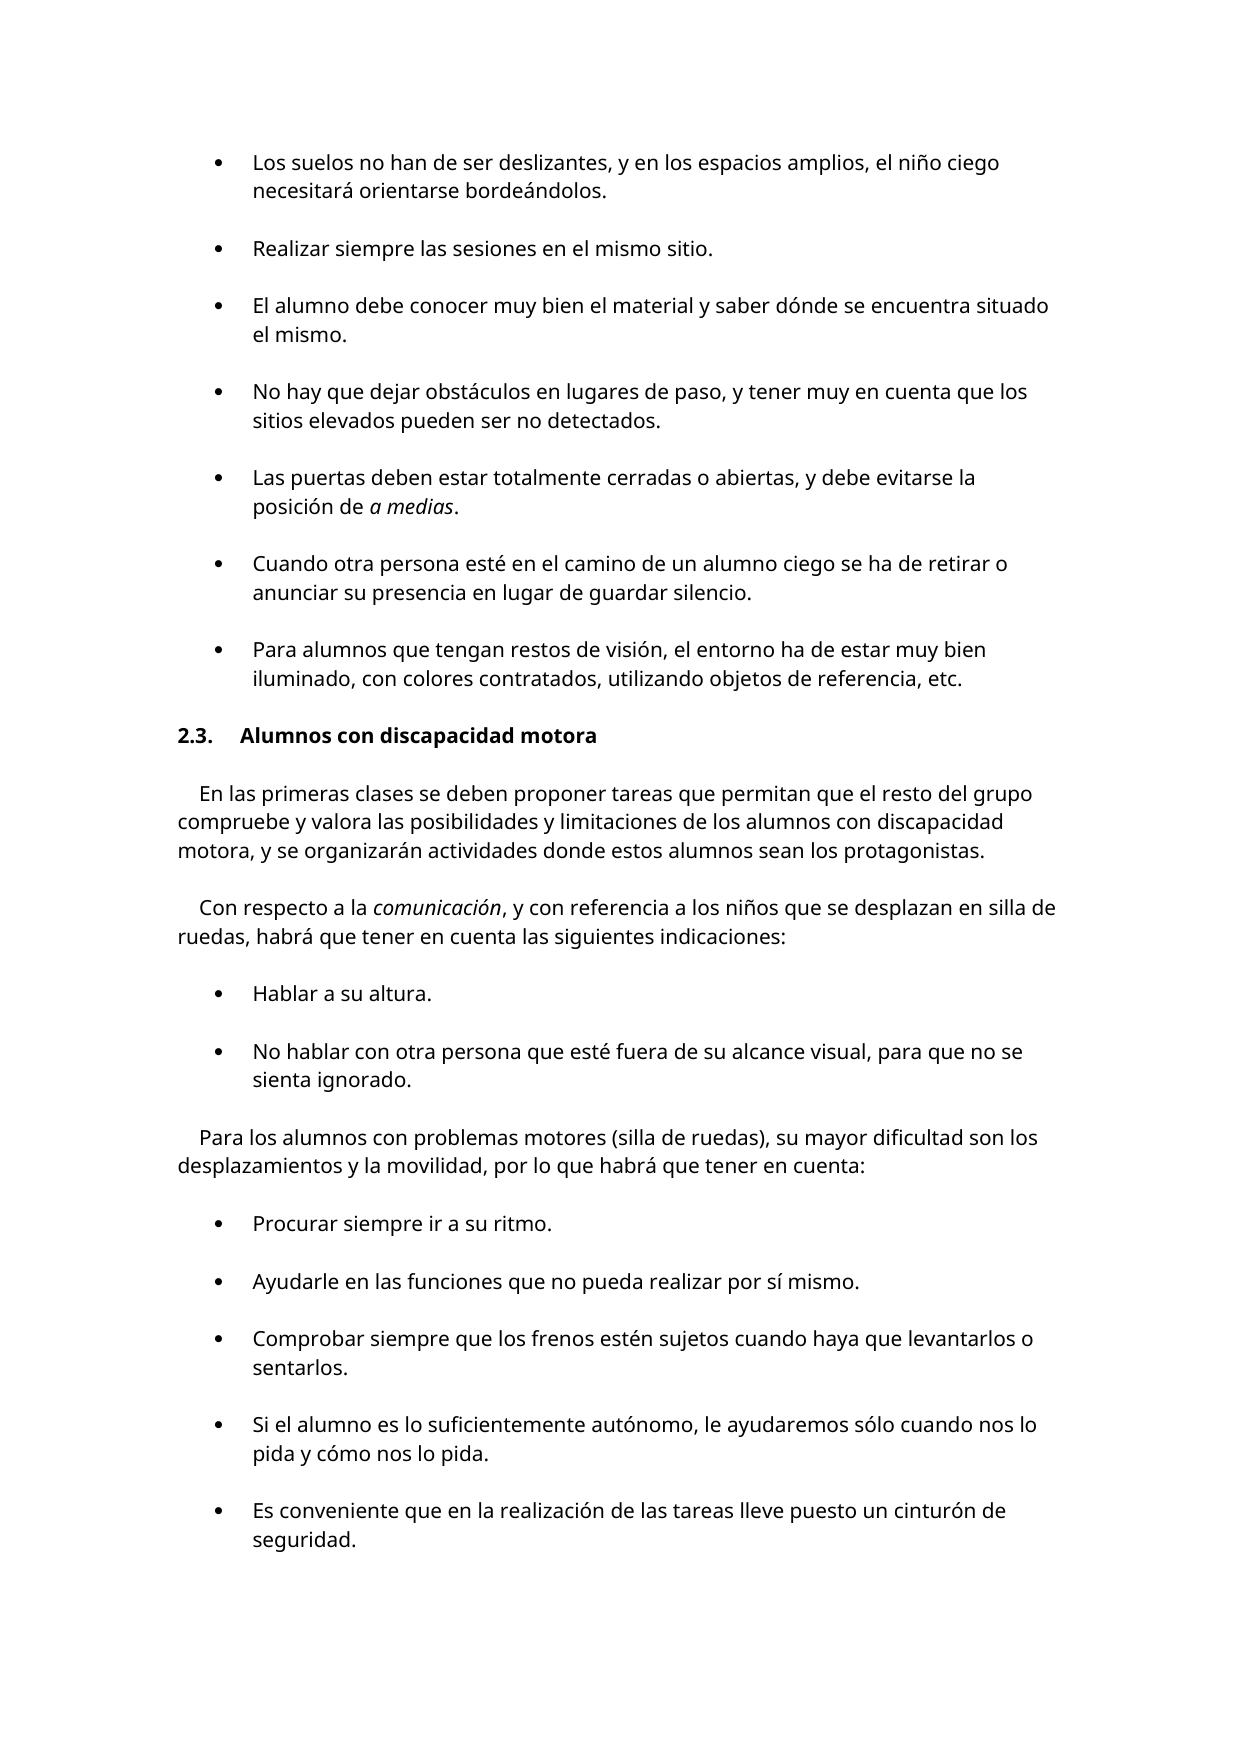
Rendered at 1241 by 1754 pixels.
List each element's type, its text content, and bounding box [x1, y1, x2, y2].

list Ayudarle en las funciones que no pueda realizar por sí mismo. [215, 1267, 1063, 1295]
list Comprobar siempre que los frenos estén sujetos cuando haya que levantarlos o sentarlos. [215, 1324, 1063, 1381]
list Es conveniente que en la realización de las tareas lleve puesto un cinturón de seguridad. [215, 1497, 1063, 1553]
list Procurar siempre ir a su ritmo. [215, 1209, 1063, 1238]
list Los suelos no han de ser deslizantes, y en los espacios amplios, el niño ciego necesitará orientarse bordeándolos. [215, 148, 1063, 204]
text Para los alumnos con problemas motores (silla de ruedas), su mayor dificultad son los desplazamientos y la movilidad, por lo que habrá que tener en cuenta: [177, 1123, 1063, 1180]
list Las puertas deben estar totalmente cerradas o abiertas, y debe evitarse la posición de a medias. [215, 463, 1063, 520]
list El alumno debe conocer muy bien el material y saber dónde se encuentra situado el mismo. [215, 291, 1063, 348]
list Para alumnos que tengan restos de visión, el entorno ha de estar muy bien iluminado, con colores contratados, utilizando objetos de referencia, etc. [215, 635, 1063, 692]
text Con respecto a la comunicación, y con referencia a los niños que se desplazan en silla de ruedas, habrá que tener en cuenta las siguientes indicaciones: [177, 893, 1063, 950]
list Si el alumno es lo suficientemente autónomo, le ayudaremos sólo cuando nos lo pida y cómo nos lo pida. [215, 1411, 1063, 1467]
list No hay que dejar obstáculos en lugares de paso, y tener muy en cuenta que los sitios elevados pueden ser no detectados. [215, 377, 1063, 434]
text En las primeras clases se deben proponer tareas que permitan que el resto del grupo compruebe y valora las posibilidades y limitaciones de los alumnos con discapacidad motora, y se organizarán actividades donde estos alumnos sean los protagonistas. [177, 779, 1063, 864]
list No hablar con otra persona que esté fuera de su alcance visual, para que no se sienta ignorado. [215, 1037, 1063, 1094]
list Hablar a su altura. [215, 979, 1063, 1008]
list Realizar siempre las sesiones en el mismo sitio. [215, 234, 1063, 262]
list Cuando otra persona esté en el camino de un alumno ciego se ha de retirar o anunciar su presencia en lugar de guardar silencio. [215, 549, 1063, 606]
text 2.3. Alumnos con discapacidad motora [177, 721, 1063, 750]
